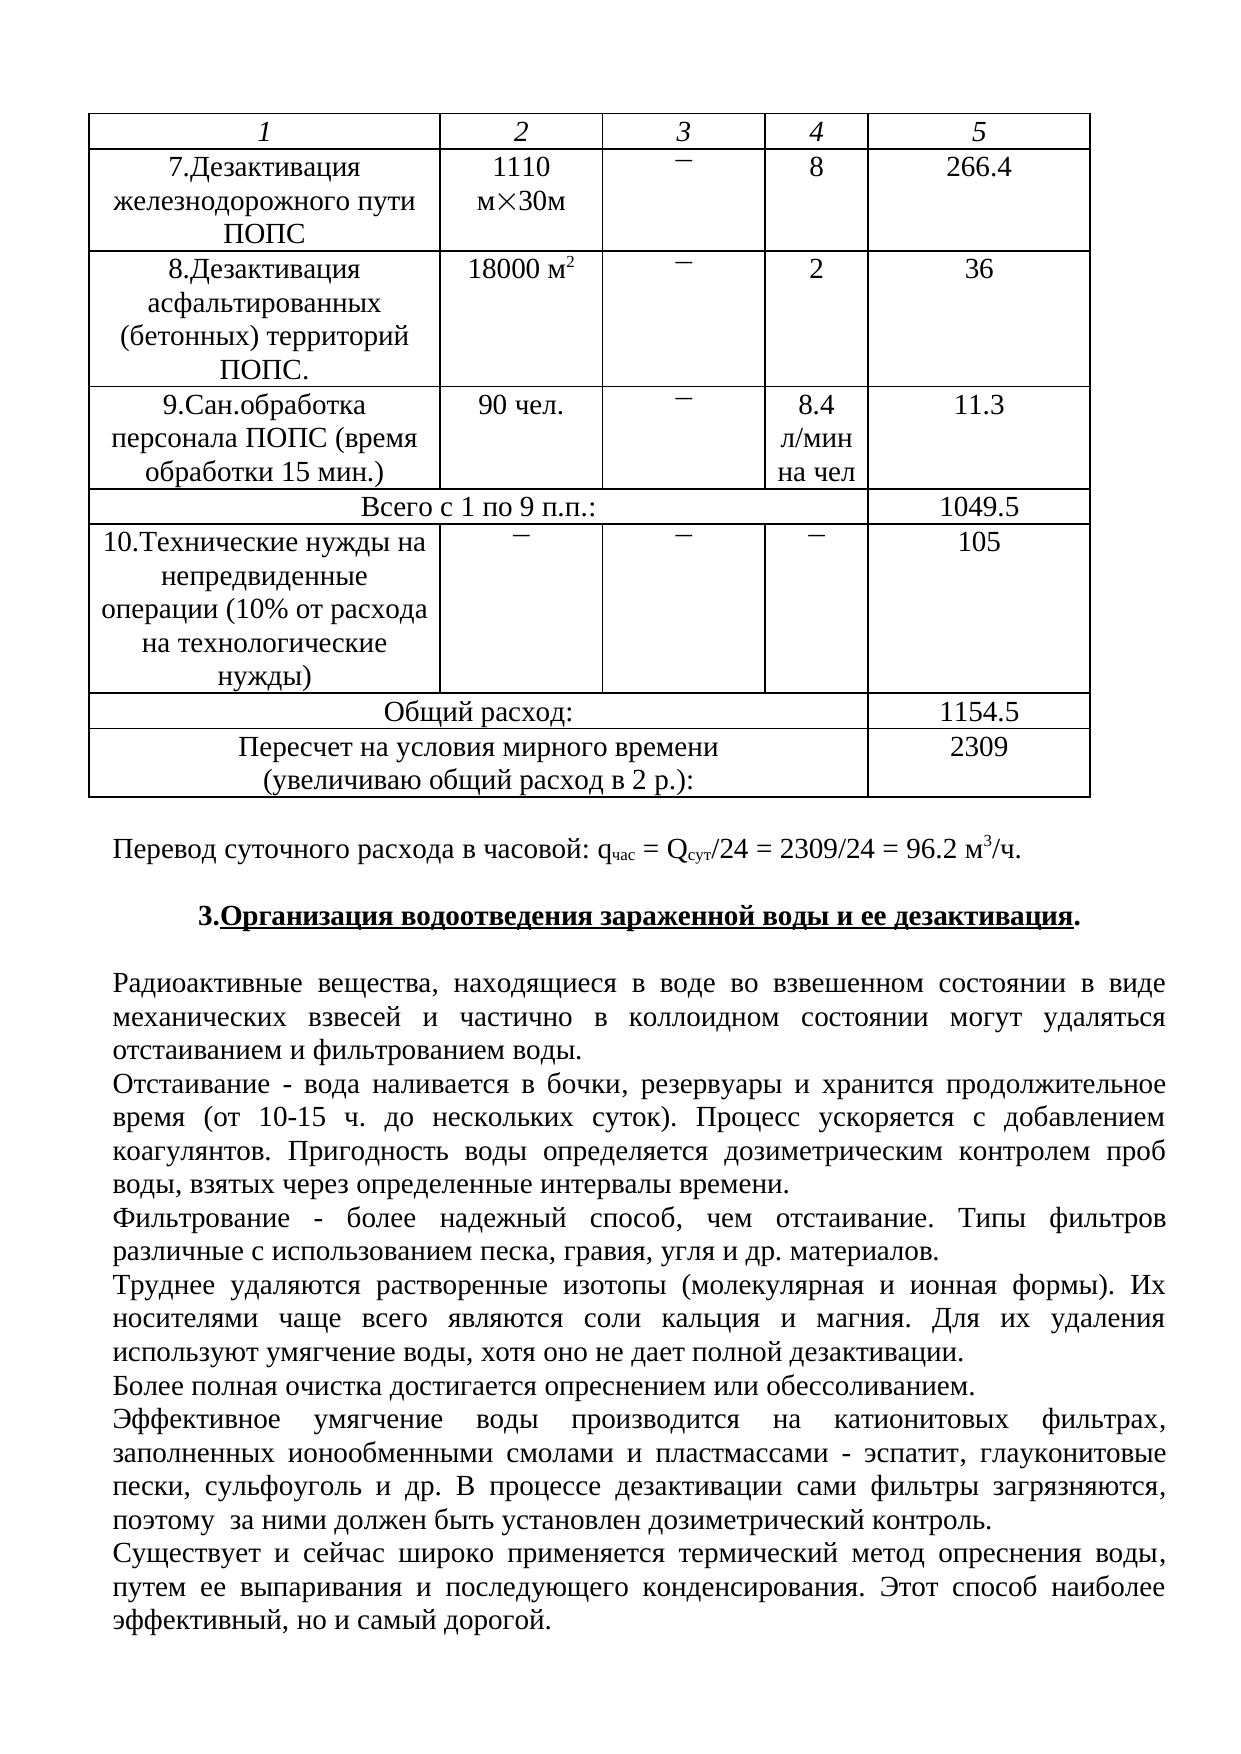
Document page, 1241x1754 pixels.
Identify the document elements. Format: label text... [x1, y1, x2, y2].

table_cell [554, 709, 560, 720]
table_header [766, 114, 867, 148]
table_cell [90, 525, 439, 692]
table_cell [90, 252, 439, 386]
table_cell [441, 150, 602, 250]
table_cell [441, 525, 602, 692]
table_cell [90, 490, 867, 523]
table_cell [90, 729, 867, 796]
text Существует и сейчас широко применяется термический метод опреснения воды, путем ее выпаривания и последующего конденсирования. Этот способ наиболее эффективный, но и самый дорогой. [112, 1536, 1166, 1636]
text Отстаивание - вода наливается в бочки, резервуары и хранится продолжительное время (от 10-15 ч. до нескольких суток). Процесс ускоряется с добавлением коагулянтов. Пригодность воды определяется дозиметрическим контролем проб воды, взятых через определенные интервалы времени. [112, 1066, 1166, 1200]
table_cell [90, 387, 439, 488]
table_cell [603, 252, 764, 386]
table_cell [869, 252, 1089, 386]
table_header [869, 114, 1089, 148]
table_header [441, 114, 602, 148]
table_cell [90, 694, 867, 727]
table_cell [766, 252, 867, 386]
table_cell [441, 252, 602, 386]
text Эффективное умягчение воды производится на катионитовых фильтрах, заполненных ионообменными смолами и пластмассами - эспатит, глауконитовые пески, сульфоуголь и др. В процессе дезактивации сами фильтры загрязняются, поэтому за ними должен быть установлен дозиметрический контроль. [112, 1401, 1166, 1536]
text Радиоактивные вещества, находящиеся в воде во взвешенном состоянии в виде механических взвесей и частично в коллоидном состоянии могут удаляться отстаиванием и фильтрованием воды. [112, 965, 1166, 1066]
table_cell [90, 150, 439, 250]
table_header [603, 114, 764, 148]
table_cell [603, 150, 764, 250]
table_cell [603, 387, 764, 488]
text Труднее удаляются растворенные изотопы (молекулярная и ионная формы). Их носителями чаще всего являются соли кальция и магния. Для их удаления используют умягчение воды, хотя оно не дает полной дезактивации. [112, 1267, 1166, 1368]
text Фильтрование - более надежный способ, чем отстаивание. Типы фильтров различные с использованием песка, гравия, угля и др. материалов. [112, 1200, 1166, 1267]
text 3.Организация водоотведения зараженной воды и ее дезактивация. [112, 898, 1166, 932]
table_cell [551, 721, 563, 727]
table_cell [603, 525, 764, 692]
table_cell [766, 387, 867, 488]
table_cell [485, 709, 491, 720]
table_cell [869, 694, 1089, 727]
text Перевод суточного расхода в часовой: qчас = Qсут/24 = 2309/24 = 96.2 м3/ч. [112, 831, 1166, 865]
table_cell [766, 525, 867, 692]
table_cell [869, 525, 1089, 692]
text Более полная очистка достигается опреснением или обессоливанием. [112, 1368, 1166, 1401]
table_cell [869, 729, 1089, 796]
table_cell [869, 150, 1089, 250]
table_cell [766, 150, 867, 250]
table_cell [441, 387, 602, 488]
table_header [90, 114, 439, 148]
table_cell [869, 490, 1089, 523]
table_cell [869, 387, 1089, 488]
